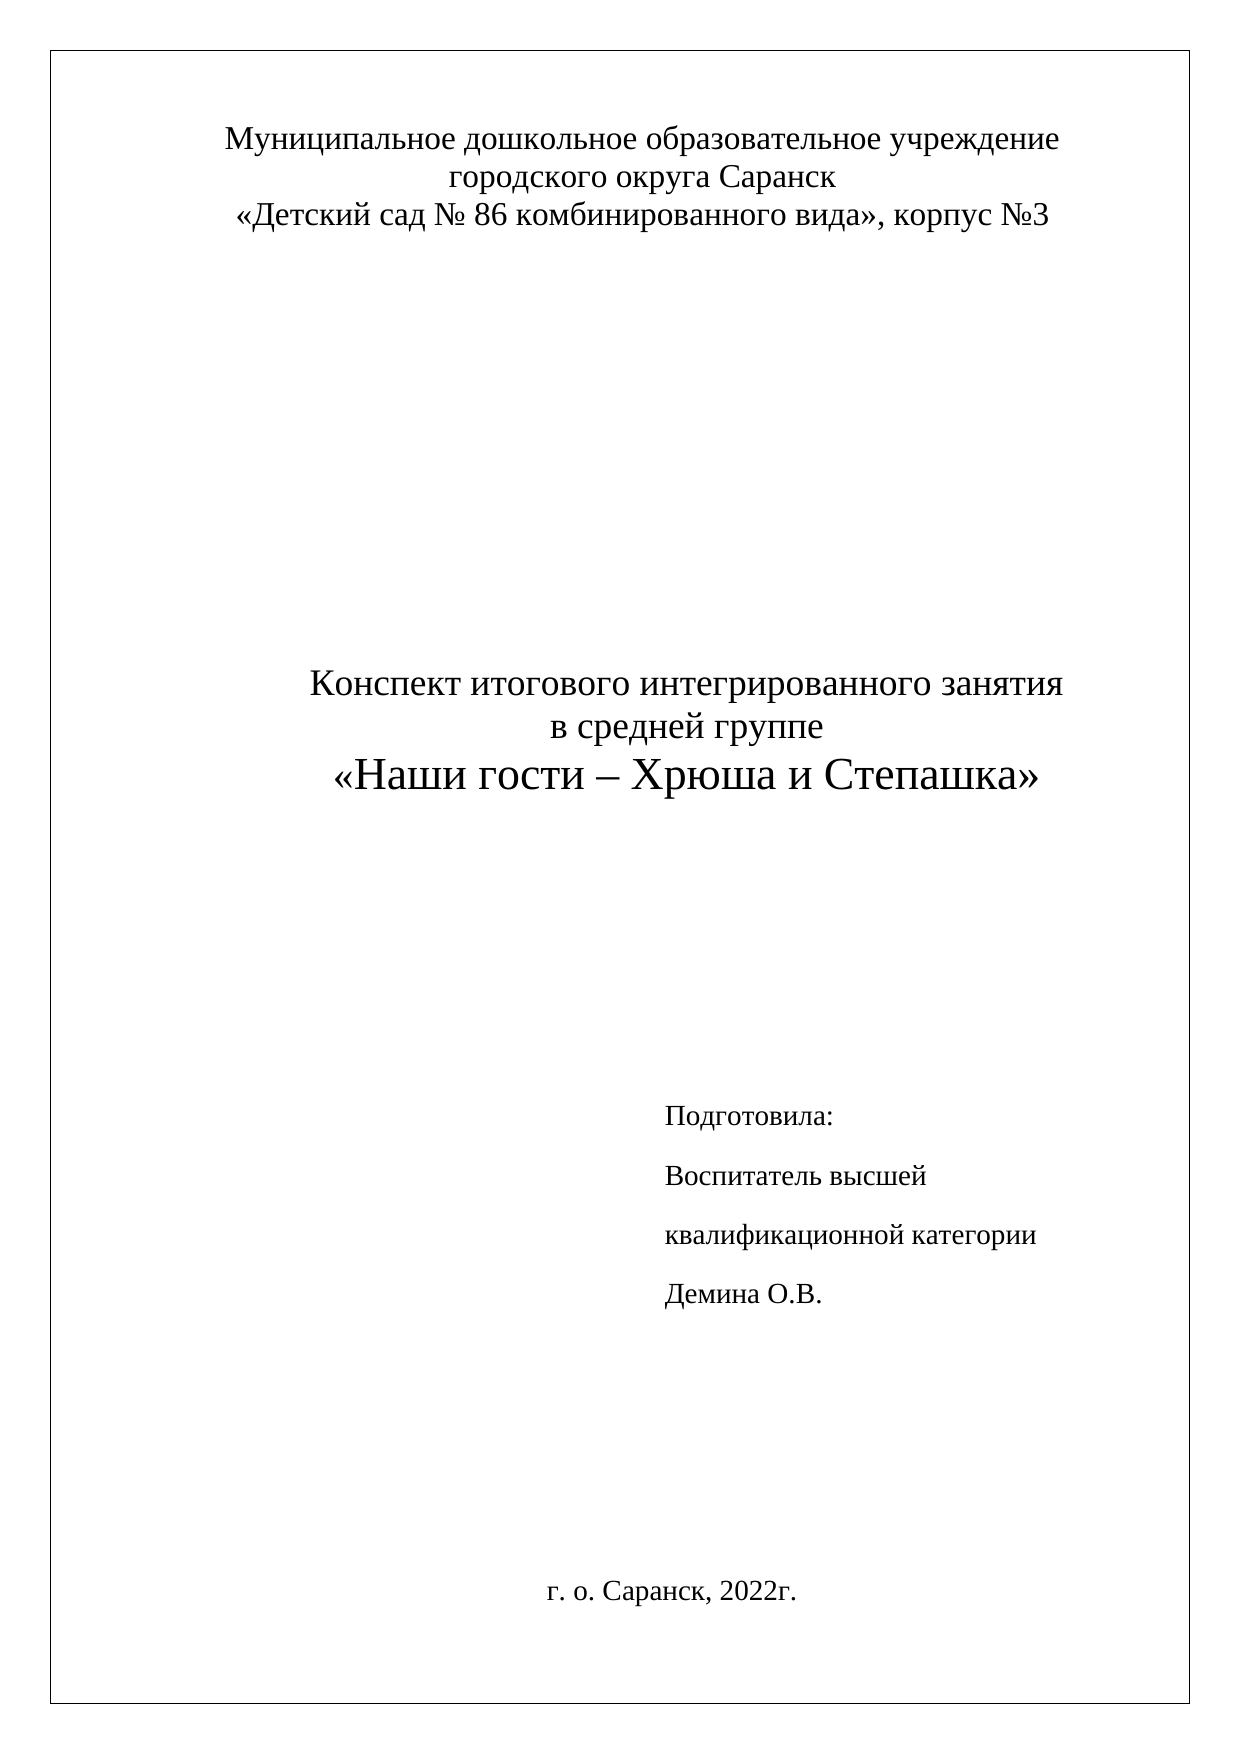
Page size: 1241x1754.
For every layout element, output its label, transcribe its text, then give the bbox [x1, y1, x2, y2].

text Демина О.В. [664, 1277, 1152, 1310]
text Конспект итогового интегрированного занятия [133, 661, 1152, 704]
text «Наши гости – Хрюша и Степашка» [133, 747, 1152, 799]
text Муниципальное дошкольное образовательное учреждение [133, 118, 1152, 156]
text городского округа Саранск [133, 156, 1152, 195]
text Подготовила: [664, 1098, 1152, 1132]
text «Детский сад № 86 комбинированного вида», корпус №3 [133, 195, 1152, 233]
text г. о. Саранск, 2022г. [192, 1573, 1152, 1607]
text Воспитатель высшей [664, 1158, 1152, 1191]
text в средней группе [133, 704, 1152, 747]
text квалификационной категории [664, 1217, 1152, 1251]
